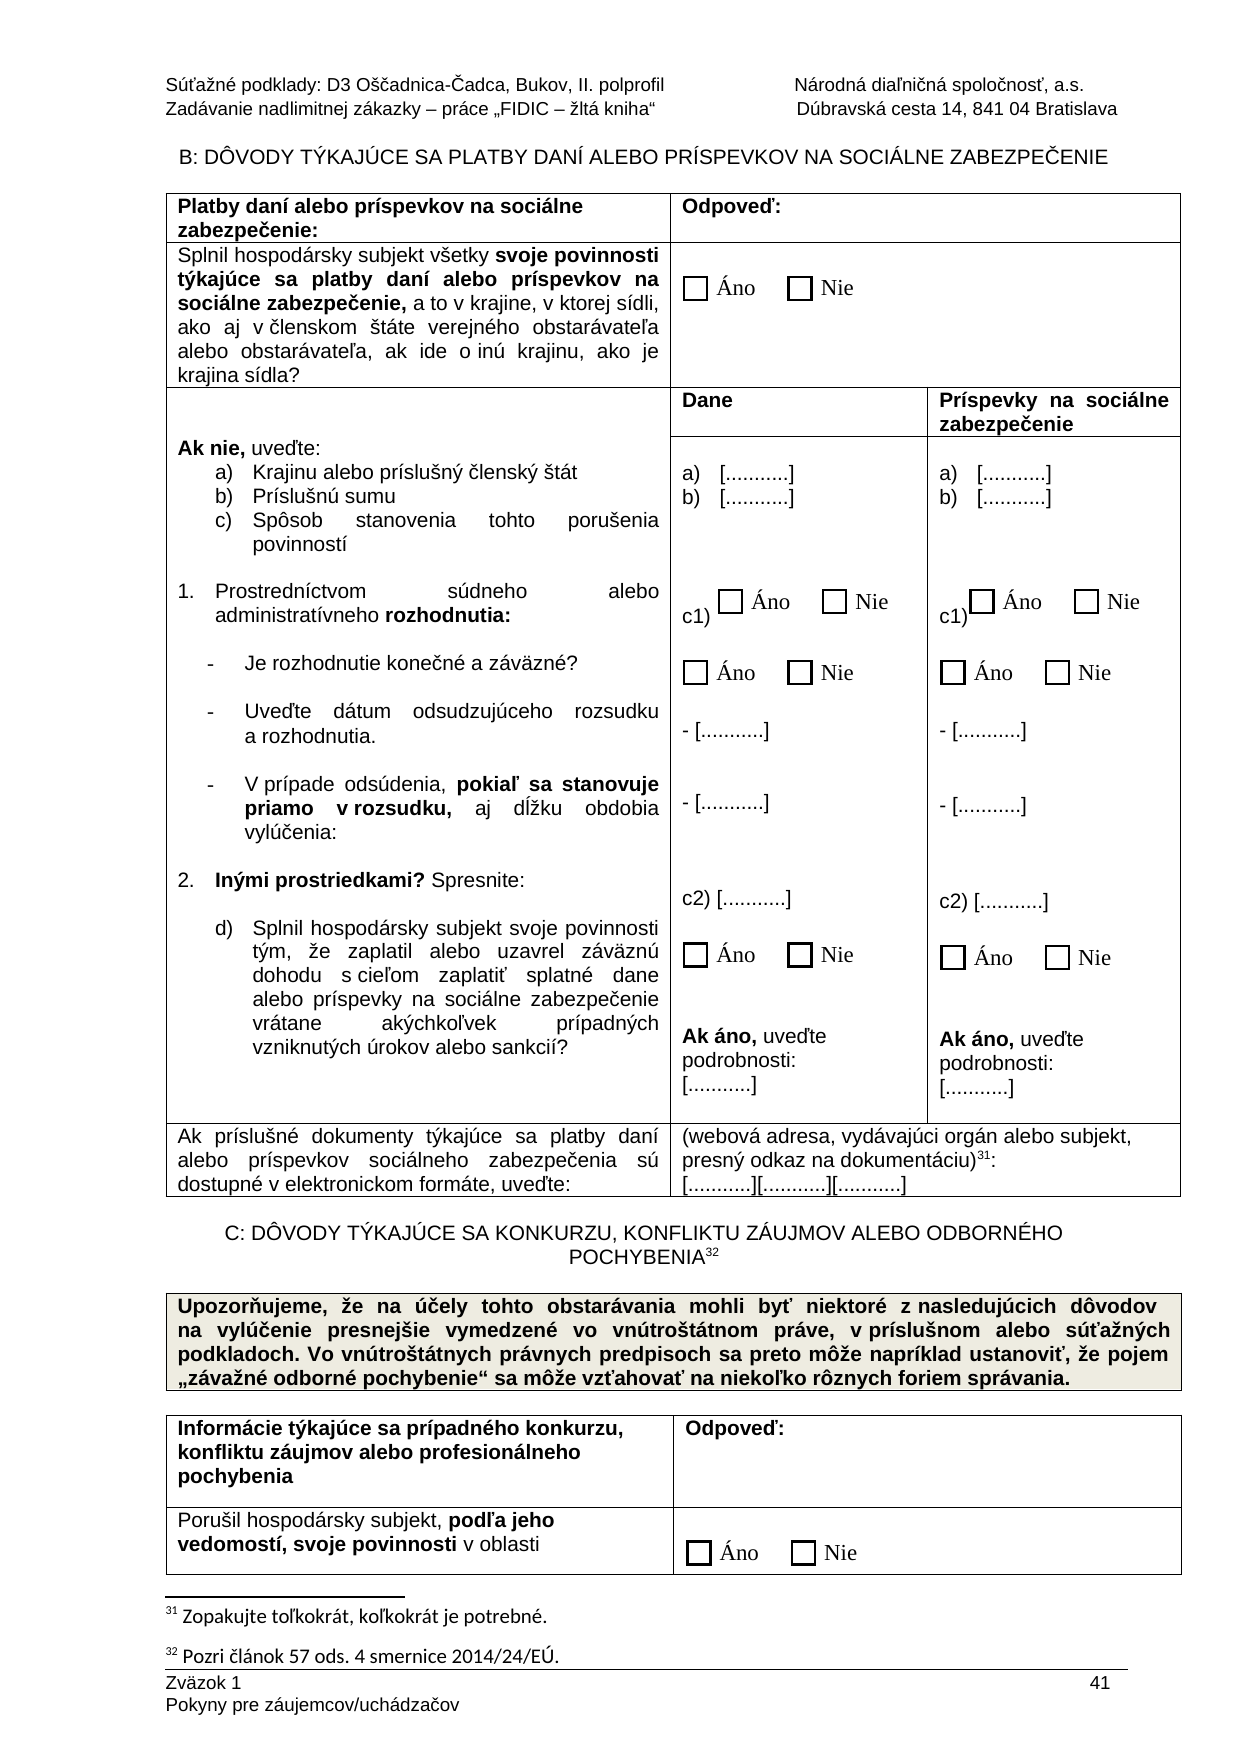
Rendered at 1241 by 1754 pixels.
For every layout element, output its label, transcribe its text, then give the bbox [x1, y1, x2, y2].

table_cell (webová adresa, vydávajúci orgán alebo subjekt, presný odkaz na dokumentáciu): [...........][...........][...........] [671, 1124, 1180, 1196]
table_header Odpoveď: [671, 194, 1180, 242]
table_cell [671, 243, 1180, 387]
table_cell Ak príslušné dokumenty týkajúce sa platby daní alebo príspevkov sociálneho zabezpečenia sú dostupné v elektronickom formáte, uveďte: [167, 1124, 670, 1196]
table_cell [167, 1508, 673, 1574]
table_header Platby daní alebo príspevkov na sociálne zabezpečenie: [167, 194, 670, 242]
table_cell [...........] [...........] c1) - [...........] - [...........] c2) [...........] Ak áno, uveďte podrobnosti: [...........] [671, 437, 927, 1123]
table_header Upozorňujeme, že na účely tohto obstarávania mohli byť niektoré z nasledujúcich dôvodov na vylúčenie presnejšie vymedzené vo vnútroštátnom práve, v príslušnom alebo súťažných podkladoch. Vo vnútroštátnych právnych predpisoch sa preto môže napríklad ustanoviť, že pojem „závažné odborné pochybenie“ sa môže vzťahovať na niekoľko rôznych foriem správania. [167, 1294, 1181, 1389]
table_header Informácie týkajúce sa prípadného konkurzu, konfliktu záujmov alebo profesionálneho pochybenia [167, 1416, 673, 1507]
table_cell Ak nie, uveďte: Krajinu alebo príslušný členský štát Príslušnú sumu Spôsob stanovenia tohto porušenia povinností Prostredníctvom súdneho alebo administratívneho rozhodnutia: Je rozhodnutie konečné a záväzné? Uveďte dátum odsudzujúceho rozsudku a rozhodnutia. V prípade odsúdenia, pokiaľ sa stanovuje priamo v rozsudku, aj dĺžku obdobia vylúčenia: Inými prostriedkami? Spresnite: Splnil hospodársky subjekt svoje povinnosti tým, že zaplatil alebo uzavrel záväznú dohodu s cieľom zaplatiť splatné dane alebo príspevky na sociálne zabezpečenie vrátane akýchkoľvek prípadných vzniknutých úrokov alebo sankcií? [167, 388, 670, 1123]
text B: DÔVODY TÝKAJÚCE SA PLATBY DANÍ ALEBO PRÍSPEVKOV NA SOCIÁLNE ZABEZPEČENIE [165, 145, 1122, 169]
table_cell Dane [671, 388, 927, 436]
table_cell Príspevky na sociálne zabezpečenie [928, 388, 1180, 436]
table_cell Splnil hospodársky subjekt všetky svoje povinnosti týkajúce sa platby daní alebo príspevkov na sociálne zabezpečenie, a to v krajine, v ktorej sídli, ako aj v členskom štáte verejného obstarávateľa alebo obstarávateľa, ak ide o inú krajinu, ako je krajina sídla? [167, 243, 670, 387]
table_cell [674, 1508, 1181, 1574]
table_cell [...........] [...........] c1) - [...........] - [...........] c2) [...........] Ak áno, uveďte podrobnosti: [...........] [928, 437, 1180, 1123]
table_header Odpoveď: [674, 1416, 1181, 1507]
text C: DÔVODY TÝKAJÚCE SA KONKURZU, KONFLIKTU ZÁUJMOV ALEBO ODBORNÉHO POCHYBENIA [165, 1221, 1122, 1269]
